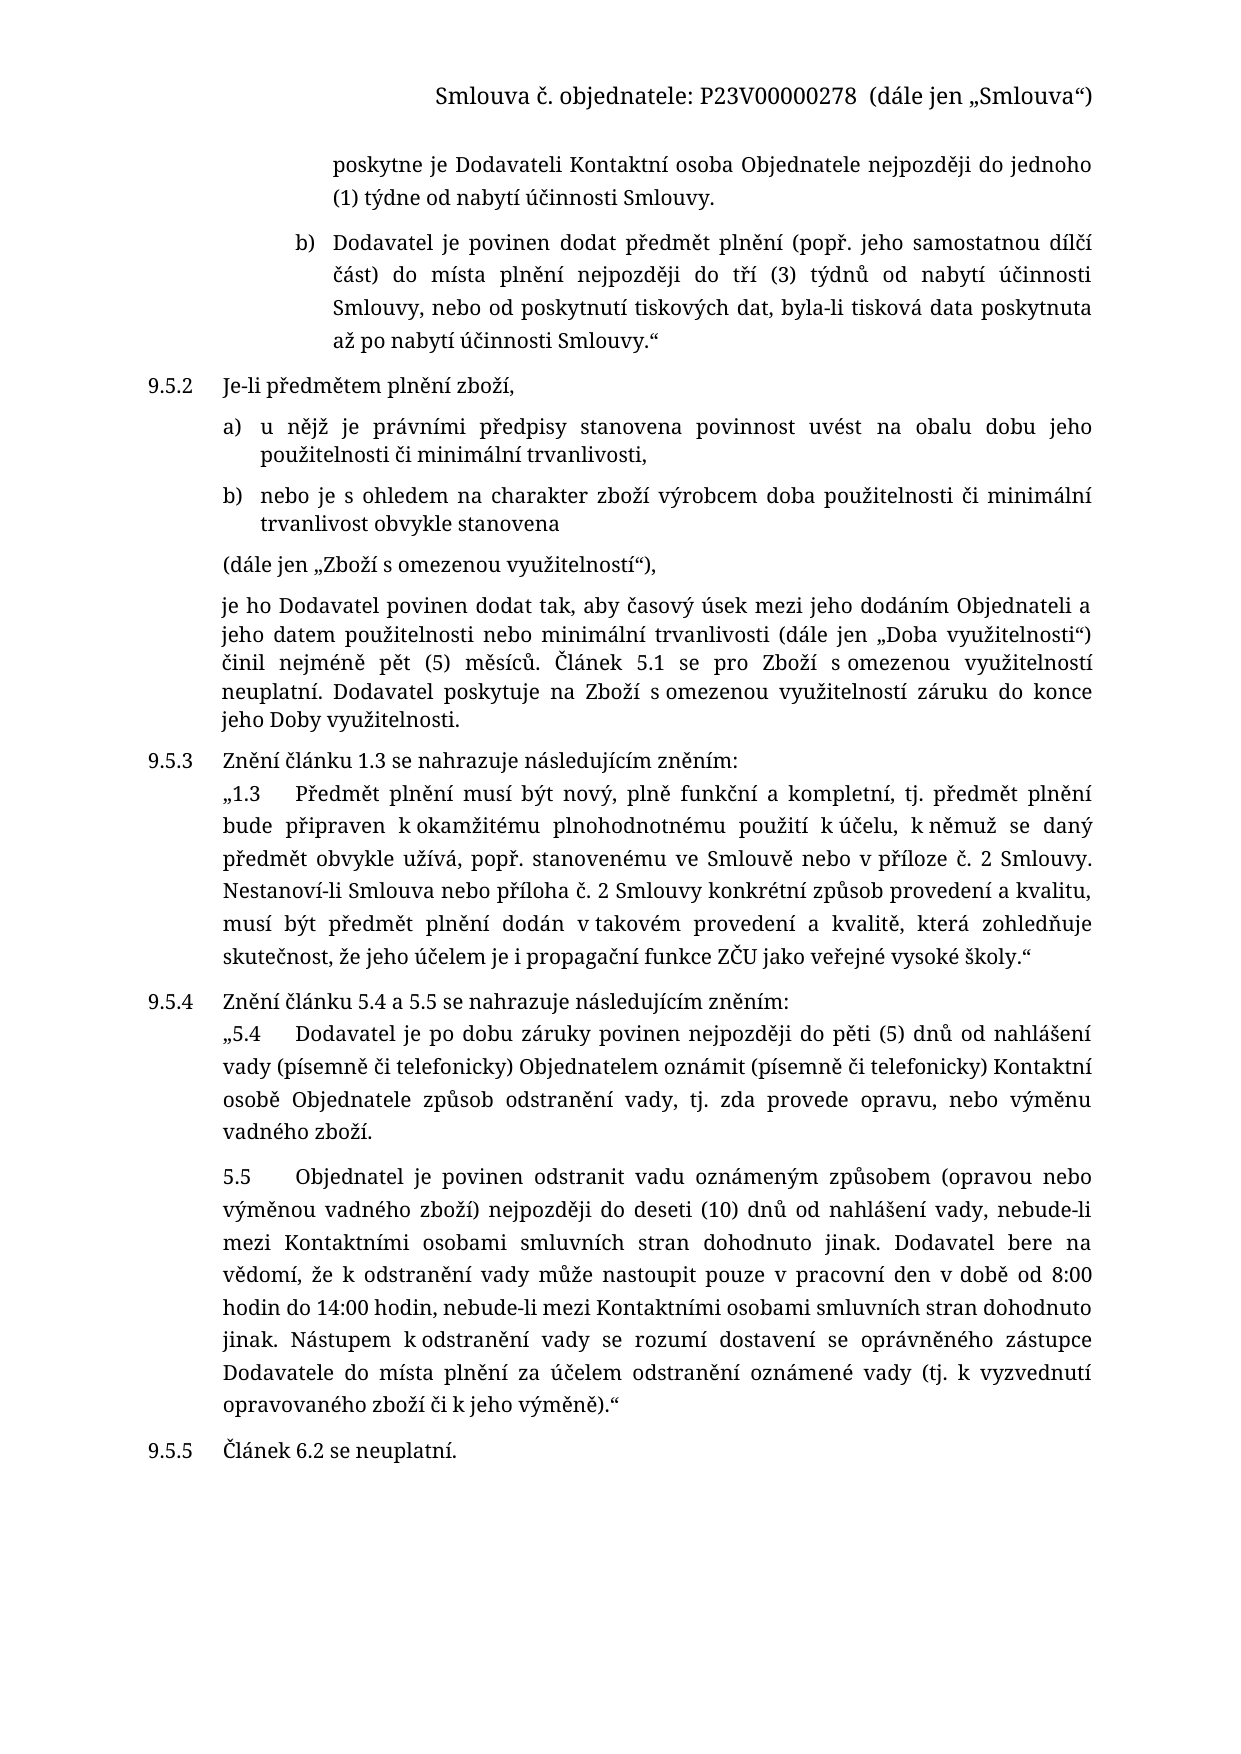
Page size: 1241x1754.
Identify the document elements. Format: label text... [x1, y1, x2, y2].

list u nějž je právními předpisy stanovena povinnost uvést na obalu dobu jeho použitelnosti či minimální trvanlivosti, [223, 412, 1093, 469]
text (dále jen „Zboží s omezenou využitelností“), [223, 551, 1093, 579]
list Je-li předmětem plnění zboží, [148, 371, 1093, 399]
list Článek 6.2 se neuplatní. [148, 1436, 1093, 1464]
list „5.4 Dodavatel je po dobu záruky povinen nejpozději do pěti (5) dnů od nahlášení vady (písemně či telefonicky) Objednatelem oznámit (písemně či telefonicky) Kontaktní osobě Objednatele způsob odstranění vady, tj. zda provede opravu, nebo výměnu vadného zboží. [223, 1019, 1093, 1146]
list Znění článku 5.4 a 5.5 se nahrazuje následujícím zněním: [148, 987, 1093, 1015]
list Znění článku 1.3 se nahrazuje následujícím zněním: [148, 746, 1093, 774]
list „1.3 Předmět plnění musí být nový, plně funkční a kompletní, tj. předmět plnění bude připraven k okamžitému plnohodnotnému použití k účelu, k němuž se daný předmět obvykle užívá, popř. stanovenému ve Smlouvě nebo v příloze č. 2 Smlouvy. Nestanoví-li Smlouva nebo příloha č. 2 Smlouvy konkrétní způsob provedení a kvalitu, musí být předmět plnění dodán v takovém provedení a kvalitě, která zohledňuje skutečnost, že jeho účelem je i propagační funkce ZČU jako veřejné vysoké školy.“ [223, 779, 1093, 970]
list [295, 150, 1093, 211]
list Dodavatel je povinen dodat předmět plnění (popř. jeho samostatnou dílčí část) do místa plnění nejpozději do tří (3) týdnů od nabytí účinnosti Smlouvy, nebo od poskytnutí tiskových dat, byla-li tisková data poskytnuta až po nabytí účinnosti Smlouvy.“ [295, 228, 1093, 354]
list 5.5 Objednatel je povinen odstranit vadu oznámeným způsobem (opravou nebo výměnou vadného zboží) nejpozději do deseti (10) dnů od nahlášení vady, nebude-li mezi Kontaktními osobami smluvních stran dohodnuto jinak. Dodavatel bere na vědomí, že k odstranění vady může nastoupit pouze v pracovní den v době od 8:00 hodin do 14:00 hodin, nebude-li mezi Kontaktními osobami smluvních stran dohodnuto jinak. Nástupem k odstranění vady se rozumí dostavení se oprávněného zástupce Dodavatele do místa plnění za účelem odstranění oznámené vady (tj. k vyzvednutí opravovaného zboží či k jeho výměně).“ [223, 1162, 1093, 1419]
text je ho Dodavatel povinen dodat tak, aby časový úsek mezi jeho dodáním Objednateli a jeho datem použitelnosti nebo minimální trvanlivosti (dále jen „Doba využitelnosti“) činil nejméně pět (5) měsíců. Článek 5.1 se pro Zboží s omezenou využitelností neuplatní. Dodavatel poskytuje na Zboží s omezenou využitelností záruku do konce jeho Doby využitelnosti. [221, 591, 1093, 734]
list nebo je s ohledem na charakter zboží výrobcem doba použitelnosti či minimální trvanlivost obvykle stanovena [223, 481, 1093, 538]
